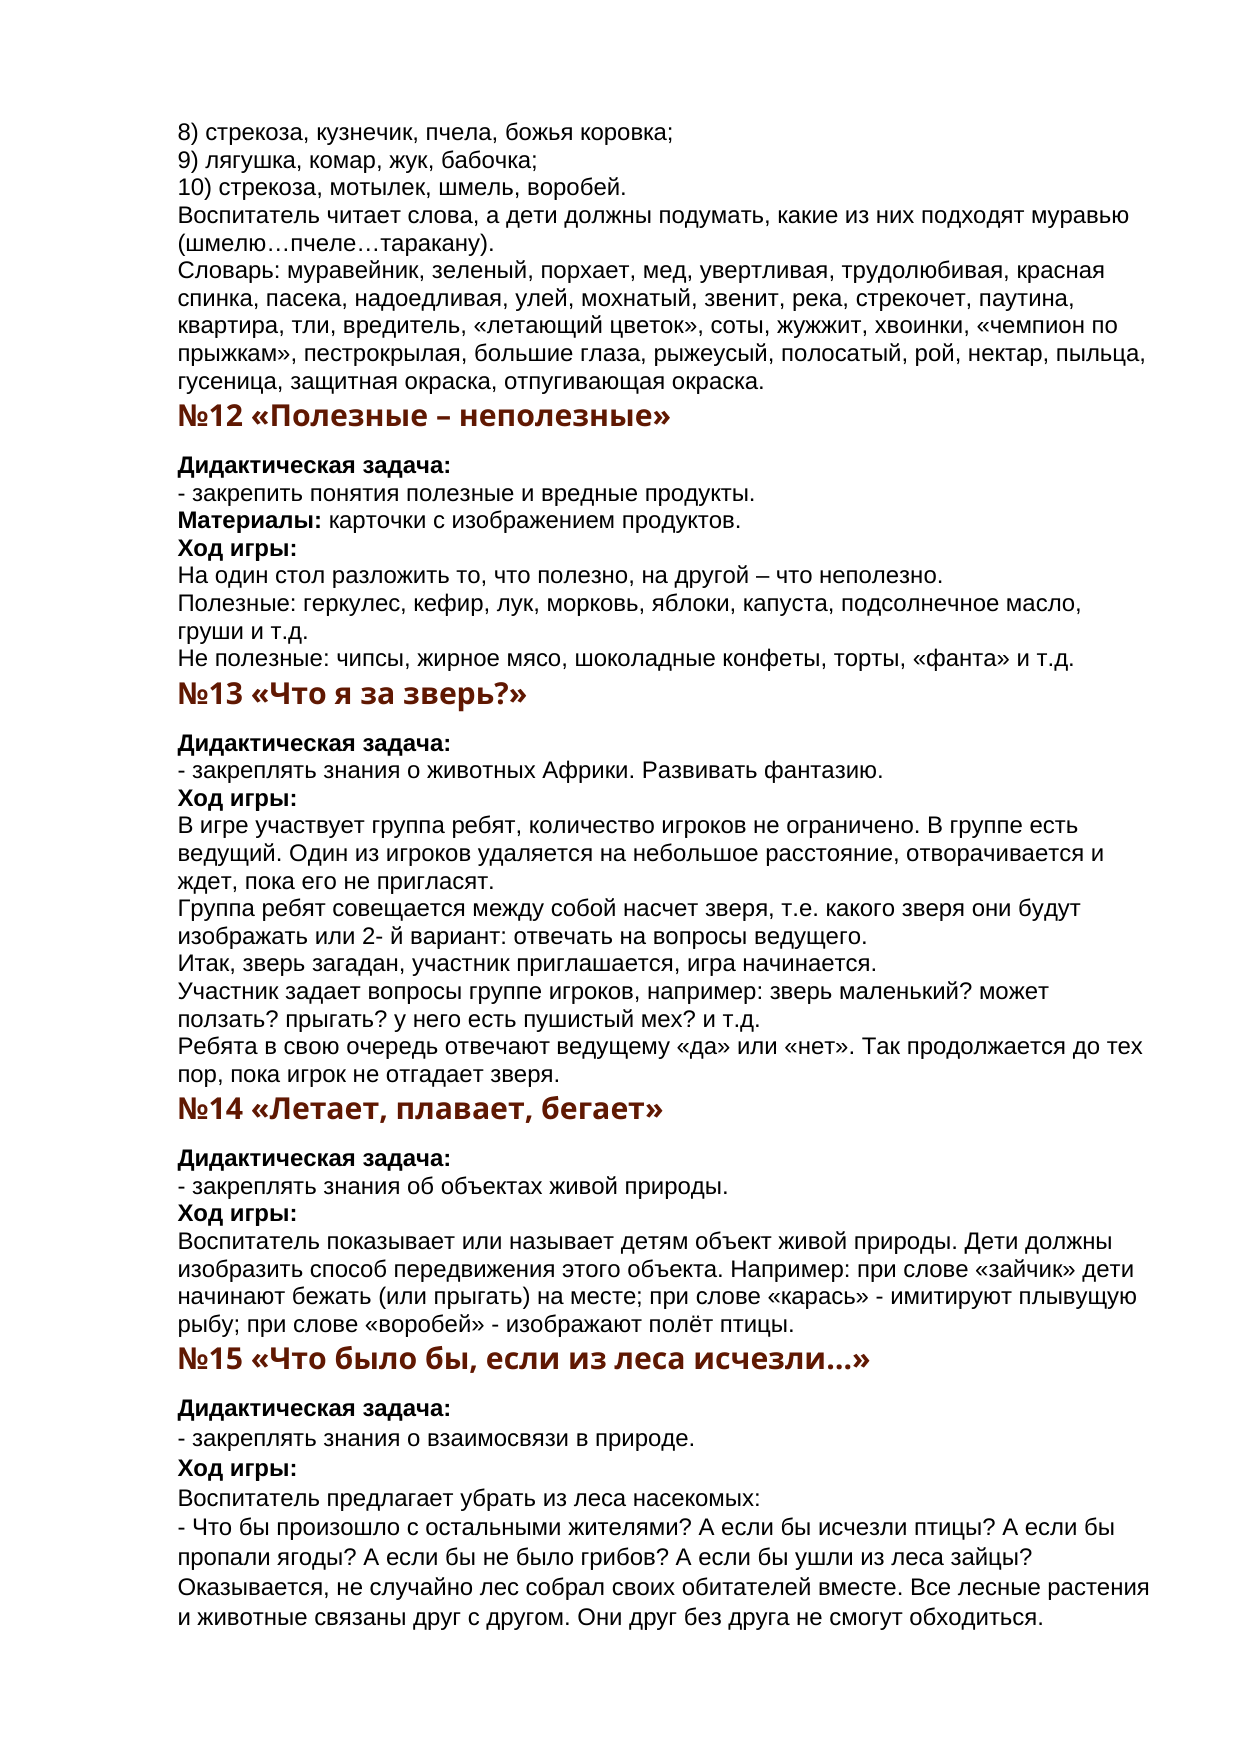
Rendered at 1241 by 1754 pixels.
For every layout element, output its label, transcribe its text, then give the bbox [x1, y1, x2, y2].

text Дидактическая задача: - закрепить понятия полезные и вредные продукты. Материалы: карточки с изображением продуктов. Ход игры: На один стол разложить то, что полезно, на другой – что неполезно. Полезные: геркулес, кефир, лук, морковь, яблоки, капуста, подсолнечное масло, груши и т.д. Не полезные: чипсы, жирное мясо, шоколадные конфеты, торты, «фанта» и т.д. [177, 451, 1152, 672]
text №14 «Летает, плавает, бегает» [177, 1087, 1152, 1128]
text №13 «Что я за зверь?» [177, 672, 1152, 713]
text Дидактическая задача: - закреплять знания о животных Африки. Развивать фантазию. Ход игры: В игре участвует группа ребят, количество игроков не ограничено. В группе есть ведущий. Один из игроков удаляется на небольшое расстояние, отворачивается и ждет, пока его не пригласят. Группа ребят совещается между собой насчет зверя, т.е. какого зверя они будут изображать или 2- й вариант: отвечать на вопросы ведущего. Итак, зверь загадан, участник приглашается, игра начинается. Участник задает вопросы группе игроков, например: зверь маленький? может ползать? прыгать? у него есть пушистый мех? и т.д. Ребята в свою очередь отвечают ведущему «да» или «нет». Так продолжается до тех пор, пока игрок не отгадает зверя. [177, 728, 1152, 1087]
text Дидактическая задача: - закреплять знания об объектах живой природы. Ход игры: Воспитатель показывает или называет детям объект живой природы. Дети должны изобразить способ передвижения этого объекта. Например: при слове «зайчик» дети начинают бежать (или прыгать) на месте; при слове «карась» - имитируют плывущую рыбу; при слове «воробей» - изображают полёт птицы. [177, 1144, 1152, 1337]
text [177, 118, 1152, 394]
text №12 «Полезные – неполезные» [177, 394, 1152, 435]
text №15 «Что было бы, если из леса исчезли…» [177, 1337, 1152, 1378]
text Дидактическая задача: - закреплять знания о взаимосвязи в природе. Ход игры: Воспитатель предлагает убрать из леса насекомых: - Что бы произошло с остальными жителями? А если бы исчезли птицы? А если бы пропали ягоды? А если бы не было грибов? А если бы ушли из леса зайцы? Оказывается, не случайно лес собрал своих обитателей вместе. Все лесные растения и животные связаны друг с другом. Они друг без друга не смогут обходиться. [177, 1394, 1152, 1630]
